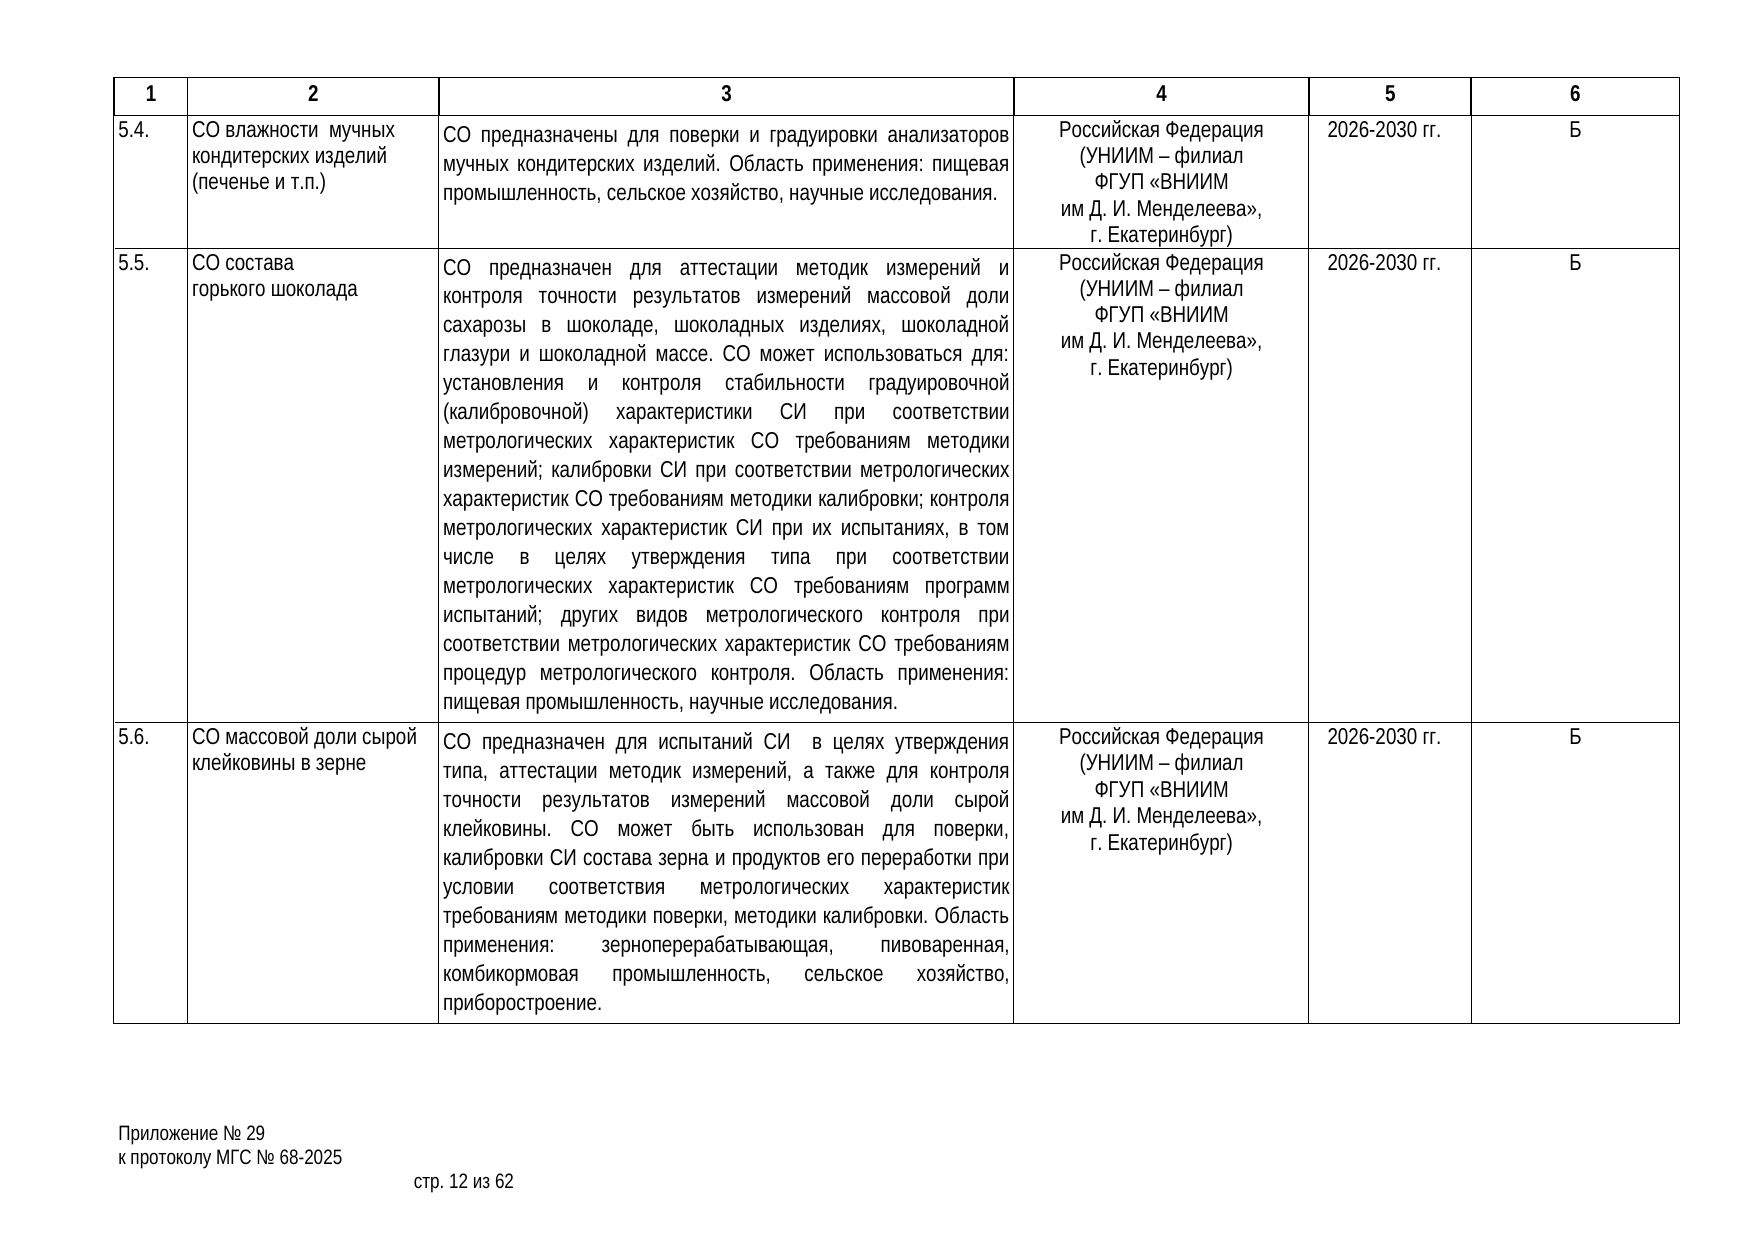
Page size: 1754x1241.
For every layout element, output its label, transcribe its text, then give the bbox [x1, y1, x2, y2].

table_cell СО влажности мучных кондитерских изделий (печенье и т.п.) [188, 116, 438, 247]
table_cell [1014, 723, 1308, 1023]
table_cell СО массовой доли сырой клейковины в зерне [188, 723, 438, 1023]
table_cell [114, 722, 187, 1023]
table_cell Б [1472, 116, 1679, 247]
table_header 5 [1310, 78, 1470, 114]
table_cell СО состава горького шоколада [188, 249, 438, 722]
table_header 3 [440, 78, 1013, 114]
table_cell 2026-2030 гг. [1309, 723, 1471, 1023]
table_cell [439, 723, 1013, 1023]
table_header 6 [1472, 78, 1679, 114]
table_cell 2026-2030 гг. [1309, 116, 1471, 247]
table_cell Российская Федерация (УНИИМ – филиал ФГУП «ВНИИМ им Д. И. Менделеева», г. Екатеринбург) [1014, 249, 1308, 722]
table_header 4 [1015, 78, 1308, 114]
table_header 1 [115, 78, 187, 114]
table_cell [114, 116, 187, 247]
table_cell СО предназначен для аттестации методик измерений и контроля точности результатов измерений массовой доли сахарозы в шоколаде, шоколадных изделиях, шоколадной глазури и шоколадной массе. СО может использоваться для: установления и контроля стабильности градуировочной (калибровочной) характеристики СИ при соответствии метрологических характеристик СО требованиям методики измерений; калибровки СИ при соответствии метрологических характеристик СО требованиям методики калибровки; контроля метрологических характеристик СИ при их испытаниях, в том числе в целях утверждения типа при соответствии метрологических характеристик СО требованиям программ испытаний; других видов метрологического контроля при соответствии метрологических характеристик СО требованиям процедур метрологического контроля. Область применения: пищевая промышленность, научные исследования. [439, 249, 1013, 722]
table_cell [114, 248, 187, 722]
table_cell Б [1472, 249, 1679, 722]
table_cell Б [1472, 723, 1679, 1023]
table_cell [1014, 116, 1308, 247]
table_cell СО предназначены для поверки и градуировки анализаторов мучных кондитерских изделий. Область применения: пищевая промышленность, сельское хозяйство, научные исследования. [439, 116, 1013, 247]
table_cell 2026-2030 гг. [1309, 249, 1471, 722]
table_header 2 [188, 78, 438, 114]
